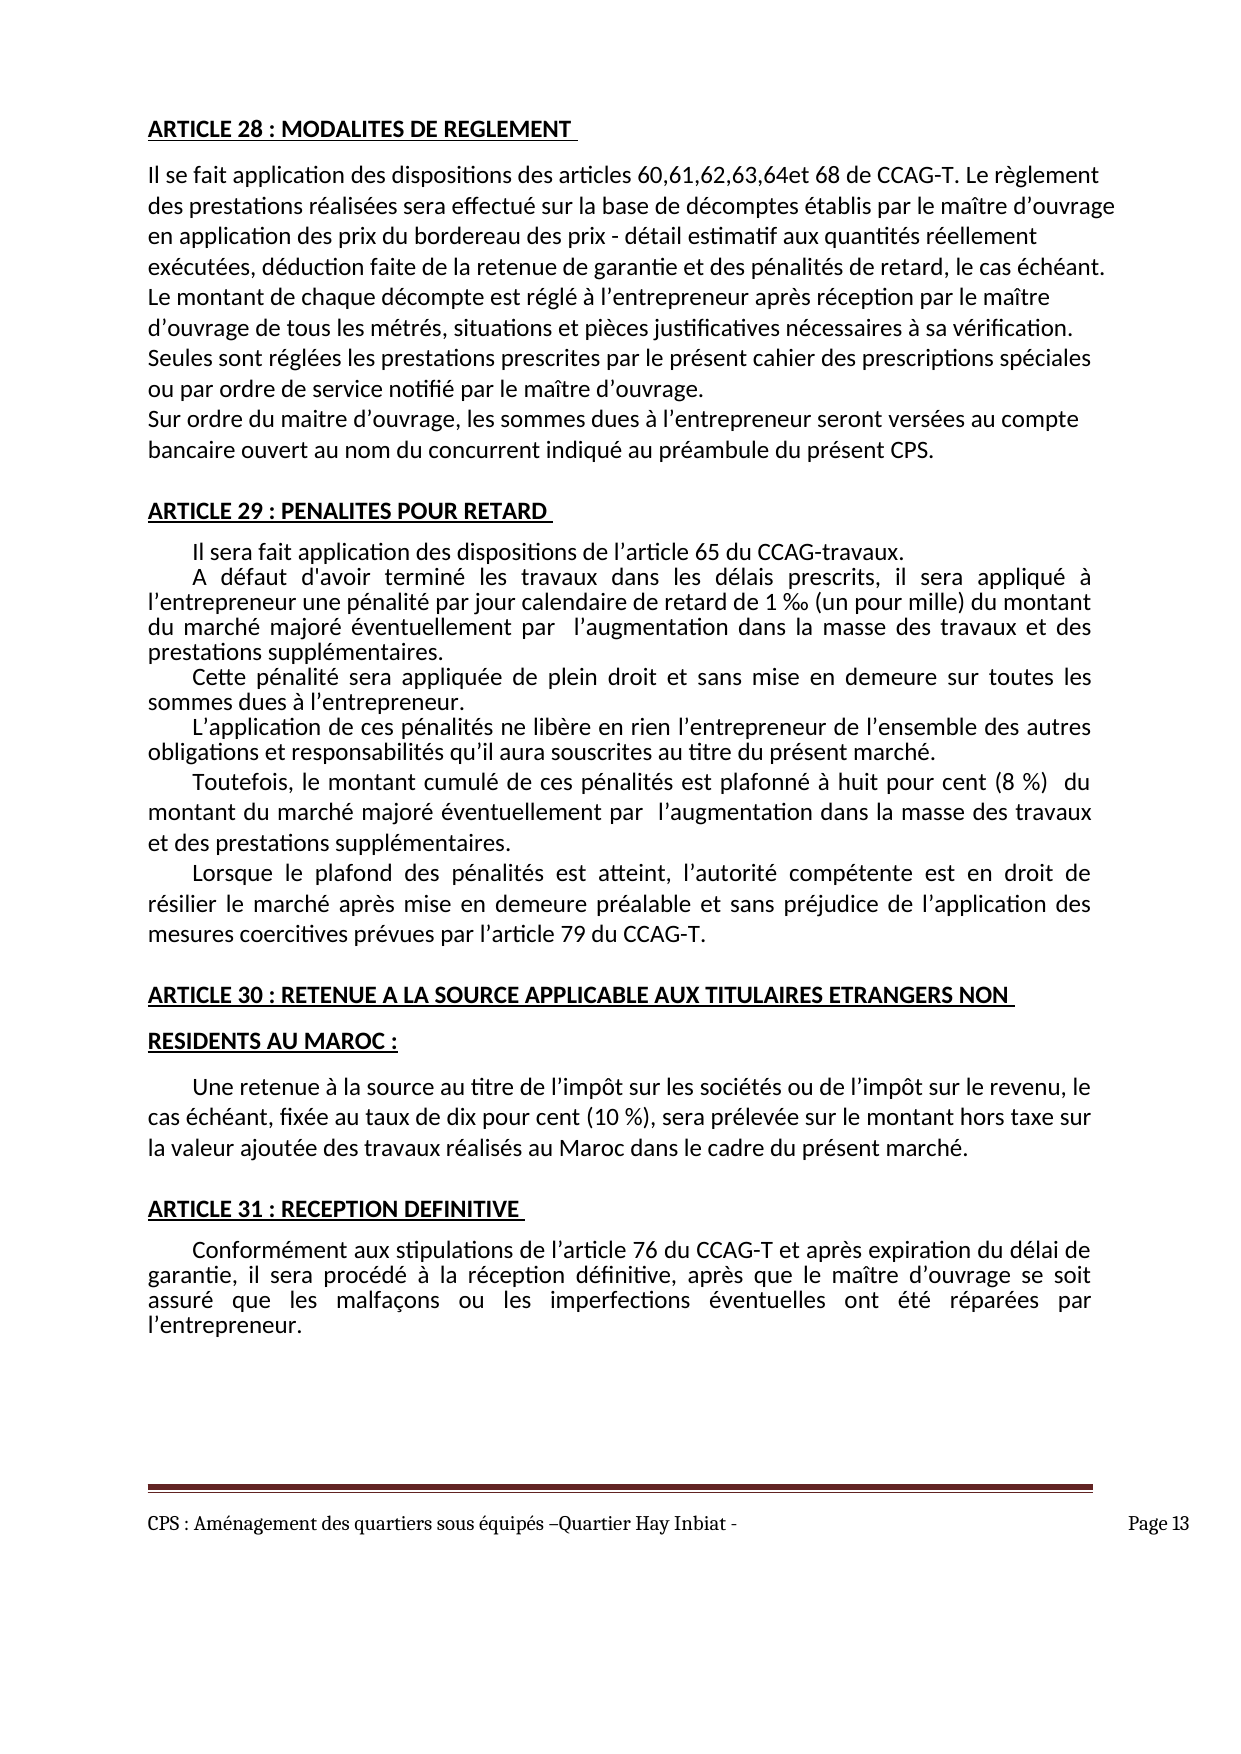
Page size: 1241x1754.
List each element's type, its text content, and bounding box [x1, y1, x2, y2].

text L’application de ces pénalités ne libère en rien l’entrepreneur de l’ensemble des autres obligations et responsabilités qu’il aura souscrites au titre du présent marché. [148, 716, 1093, 766]
text ARTICLE 29 : PENALITES POUR RETARD [148, 495, 1093, 526]
text ARTICLE 30 : RETENUE A LA SOURCE APPLICABLE AUX TITULAIRES ETRANGERS NON RESIDENTS AU MAROC : [148, 979, 1093, 1056]
text A défaut d'avoir terminé les travaux dans les délais prescrits, il sera appliqué à l’entrepreneur une pénalité par jour calendaire de retard de 1 ‰ (un pour mille) du montant du marché majoré éventuellement par l’augmentation dans la masse des travaux et des prestations supplémentaires. [148, 566, 1093, 666]
text ARTICLE 31 : RECEPTION DEFINITIVE [148, 1193, 1093, 1223]
text Seules sont réglées les prestations prescrites par le présent cahier des prescriptions spéciales ou par ordre de service notifié par le maître d’ouvrage. [148, 342, 1121, 403]
text Toutefois, le montant cumulé de ces pénalités est plafonné à huit pour cent (8 %) du montant du marché majoré éventuellement par l’augmentation dans la masse des travaux et des prestations supplémentaires. [148, 766, 1093, 857]
text Conformément aux stipulations de l’article 76 du CCAG-T et après expiration du délai de garantie, il sera procédé à la réception définitive, après que le maître d’ouvrage se soit assuré que les malfaçons ou les imperfections éventuelles ont été réparées par l’entrepreneur. [148, 1239, 1093, 1339]
text Le montant de chaque décompte est réglé à l’entrepreneur après réception par le maître d’ouvrage de tous les métrés, situations et pièces justificatives nécessaires à sa vérification. [148, 281, 1121, 342]
text Une retenue à la source au titre de l’impôt sur les sociétés ou de l’impôt sur le revenu, le cas échéant, fixée au taux de dix pour cent (10 %), sera prélevée sur le montant hors taxe sur la valeur ajoutée des travaux réalisés au Maroc dans le cadre du présent marché. [148, 1071, 1093, 1162]
text Sur ordre du maitre d’ouvrage, les sommes dues à l’entrepreneur seront versées au compte bancaire ouvert au nom du concurrent indiqué au préambule du présent CPS. [148, 403, 1121, 464]
text Lorsque le plafond des pénalités est atteint, l’autorité compétente est en droit de résilier le marché après mise en demeure préalable et sans préjudice de l’application des mesures coercitives prévues par l’article 79 du CCAG-T. [148, 857, 1093, 949]
text ARTICLE 28 : MODALITES DE REGLEMENT [148, 114, 1093, 144]
text Il se fait application des dispositions des articles 60,61,62,63,64et 68 de CCAG-T. Le règlement des prestations réalisées sera effectué sur la base de décomptes établis par le maître d’ouvrage en application des prix du bordereau des prix - détail estimatif aux quantités réellement exécutées, déduction faite de la retenue de garantie et des pénalités de retard, le cas échéant. [148, 159, 1121, 281]
text Il sera fait application des dispositions de l’article 65 du CCAG-travaux. [148, 541, 1093, 566]
text Cette pénalité sera appliquée de plein droit et sans mise en demeure sur toutes les sommes dues à l’entrepreneur. [148, 666, 1093, 716]
